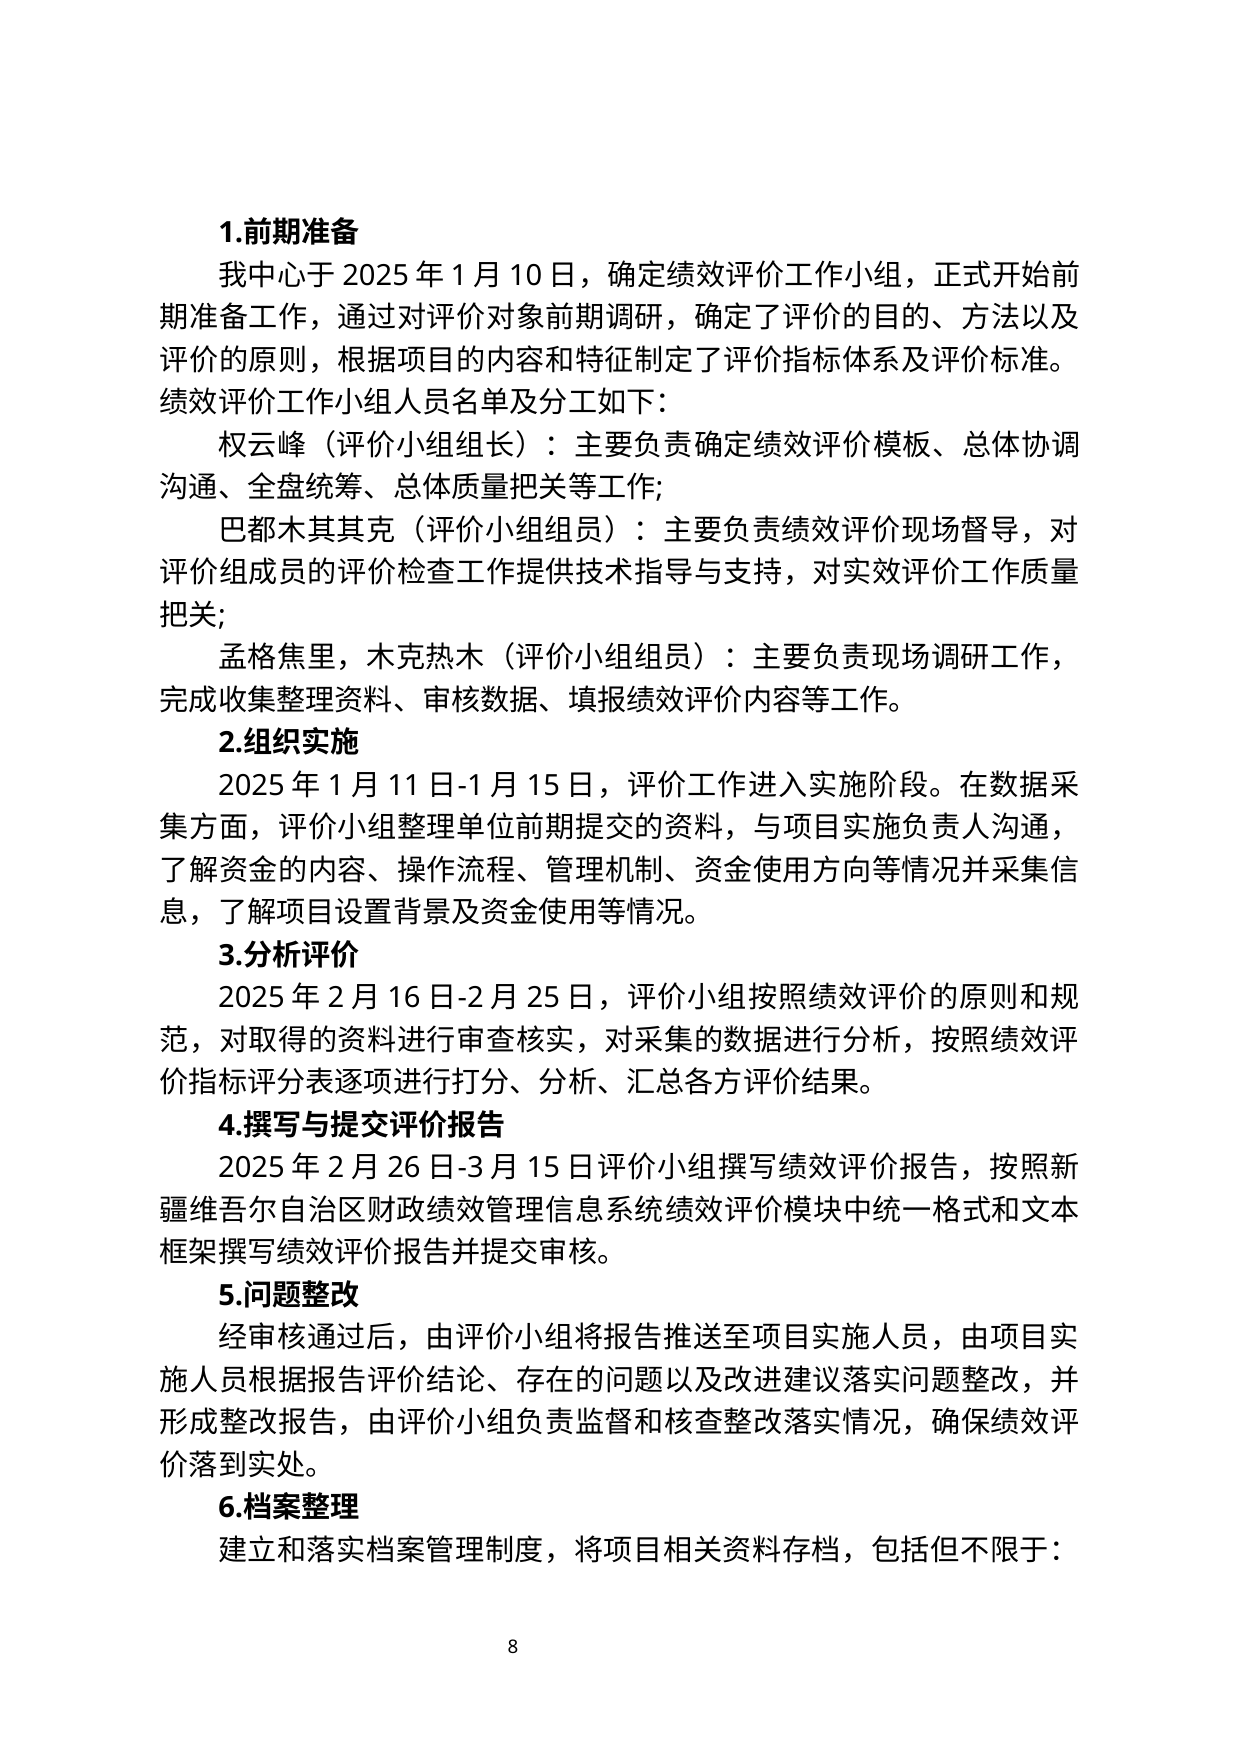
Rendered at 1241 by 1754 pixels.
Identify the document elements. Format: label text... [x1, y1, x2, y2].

text 我中心于2025年1月10日，确定绩效评价工作小组，正式开始前期准备工作，通过对评价对象前期调研，确定了评价的目的、方法以及评价的原则，根据项目的内容和特征制定了评价指标体系及评价标准。绩效评价工作小组人员名单及分工如下： [159, 251, 1081, 421]
subtitle 4.撰写与提交评价报告 [159, 1101, 1081, 1144]
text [159, 1526, 1081, 1569]
subtitle 5.问题整改 [159, 1271, 1081, 1314]
text 经审核通过后，由评价小组将报告推送至项目实施人员，由项目实施人员根据报告评价结论、存在的问题以及改进建议落实问题整改，并形成整改报告，由评价小组负责监督和核查整改落实情况，确保绩效评价落到实处。 [159, 1314, 1081, 1484]
subtitle 6.档案整理 [159, 1484, 1081, 1526]
text 2025年1月11日-1月15日，评价工作进入实施阶段。在数据采集方面，评价小组整理单位前期提交的资料，与项目实施负责人沟通，了解资金的内容、操作流程、管理机制、资金使用方向等情况并采集信息，了解项目设置背景及资金使用等情况。 [159, 761, 1081, 931]
subtitle 3.分析评价 [159, 931, 1081, 974]
text 2025年2月16日-2月25日，评价小组按照绩效评价的原则和规范，对取得的资料进行审查核实，对采集的数据进行分析，按照绩效评价指标评分表逐项进行打分、分析、汇总各方评价结果。 [159, 974, 1081, 1101]
text 2025年2月26日-3月15日评价小组撰写绩效评价报告，按照新疆维吾尔自治区财政绩效管理信息系统绩效评价模块中统一格式和文本框架撰写绩效评价报告并提交审核。 [159, 1144, 1081, 1271]
text 权云峰（评价小组组长）：主要负责确定绩效评价模板、总体协调沟通、全盘统筹、总体质量把关等工作; [159, 421, 1081, 506]
text 巴都木其其克（评价小组组员）：主要负责绩效评价现场督导，对评价组成员的评价检查工作提供技术指导与支持，对实效评价工作质量把关; [159, 506, 1081, 634]
subtitle 1.前期准备 [159, 209, 1081, 251]
text 孟格焦里，木克热木（评价小组组员）：主要负责现场调研工作，完成收集整理资料、审核数据、填报绩效评价内容等工作。 [159, 634, 1081, 719]
subtitle 2.组织实施 [159, 719, 1081, 761]
